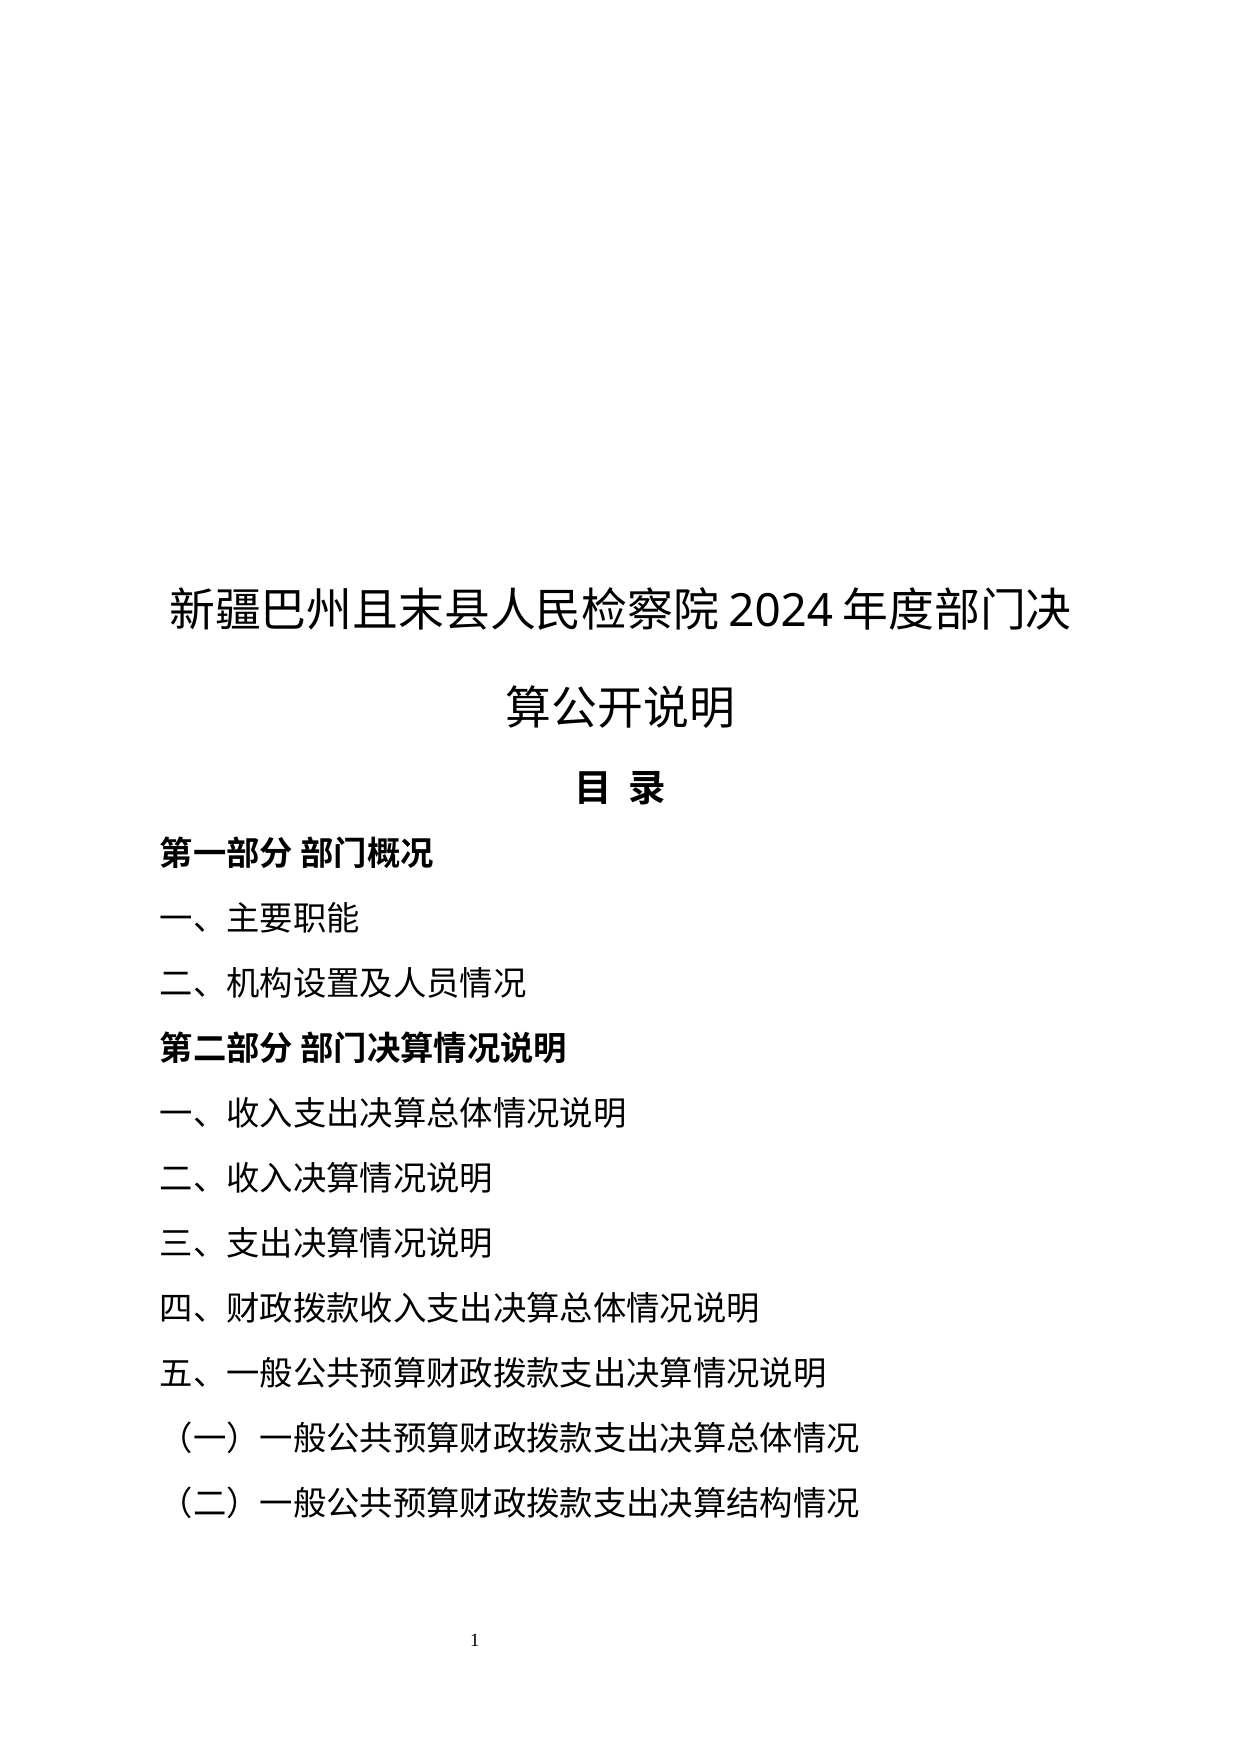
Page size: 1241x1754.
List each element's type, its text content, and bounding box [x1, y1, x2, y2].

text 新疆巴州且末县人民检察院2024年度部门决算公开说明 [159, 558, 1081, 753]
text 目 录 [159, 753, 1081, 818]
text 五、一般公共预算财政拨款支出决算情况说明 [159, 1338, 1081, 1403]
text （二）一般公共预算财政拨款支出决算结构情况 [159, 1468, 1081, 1533]
text 第一部分 部门概况 [159, 818, 1081, 883]
text 四、财政拨款收入支出决算总体情况说明 [159, 1273, 1081, 1338]
text 第二部分 部门决算情况说明 [159, 1013, 1081, 1078]
text （一）一般公共预算财政拨款支出决算总体情况 [159, 1403, 1081, 1468]
text 三、支出决算情况说明 [159, 1208, 1081, 1273]
text 一、主要职能 [159, 883, 1081, 948]
text 二、机构设置及人员情况 [159, 948, 1081, 1013]
text 一、收入支出决算总体情况说明 [159, 1078, 1081, 1143]
text 二、收入决算情况说明 [159, 1143, 1081, 1208]
